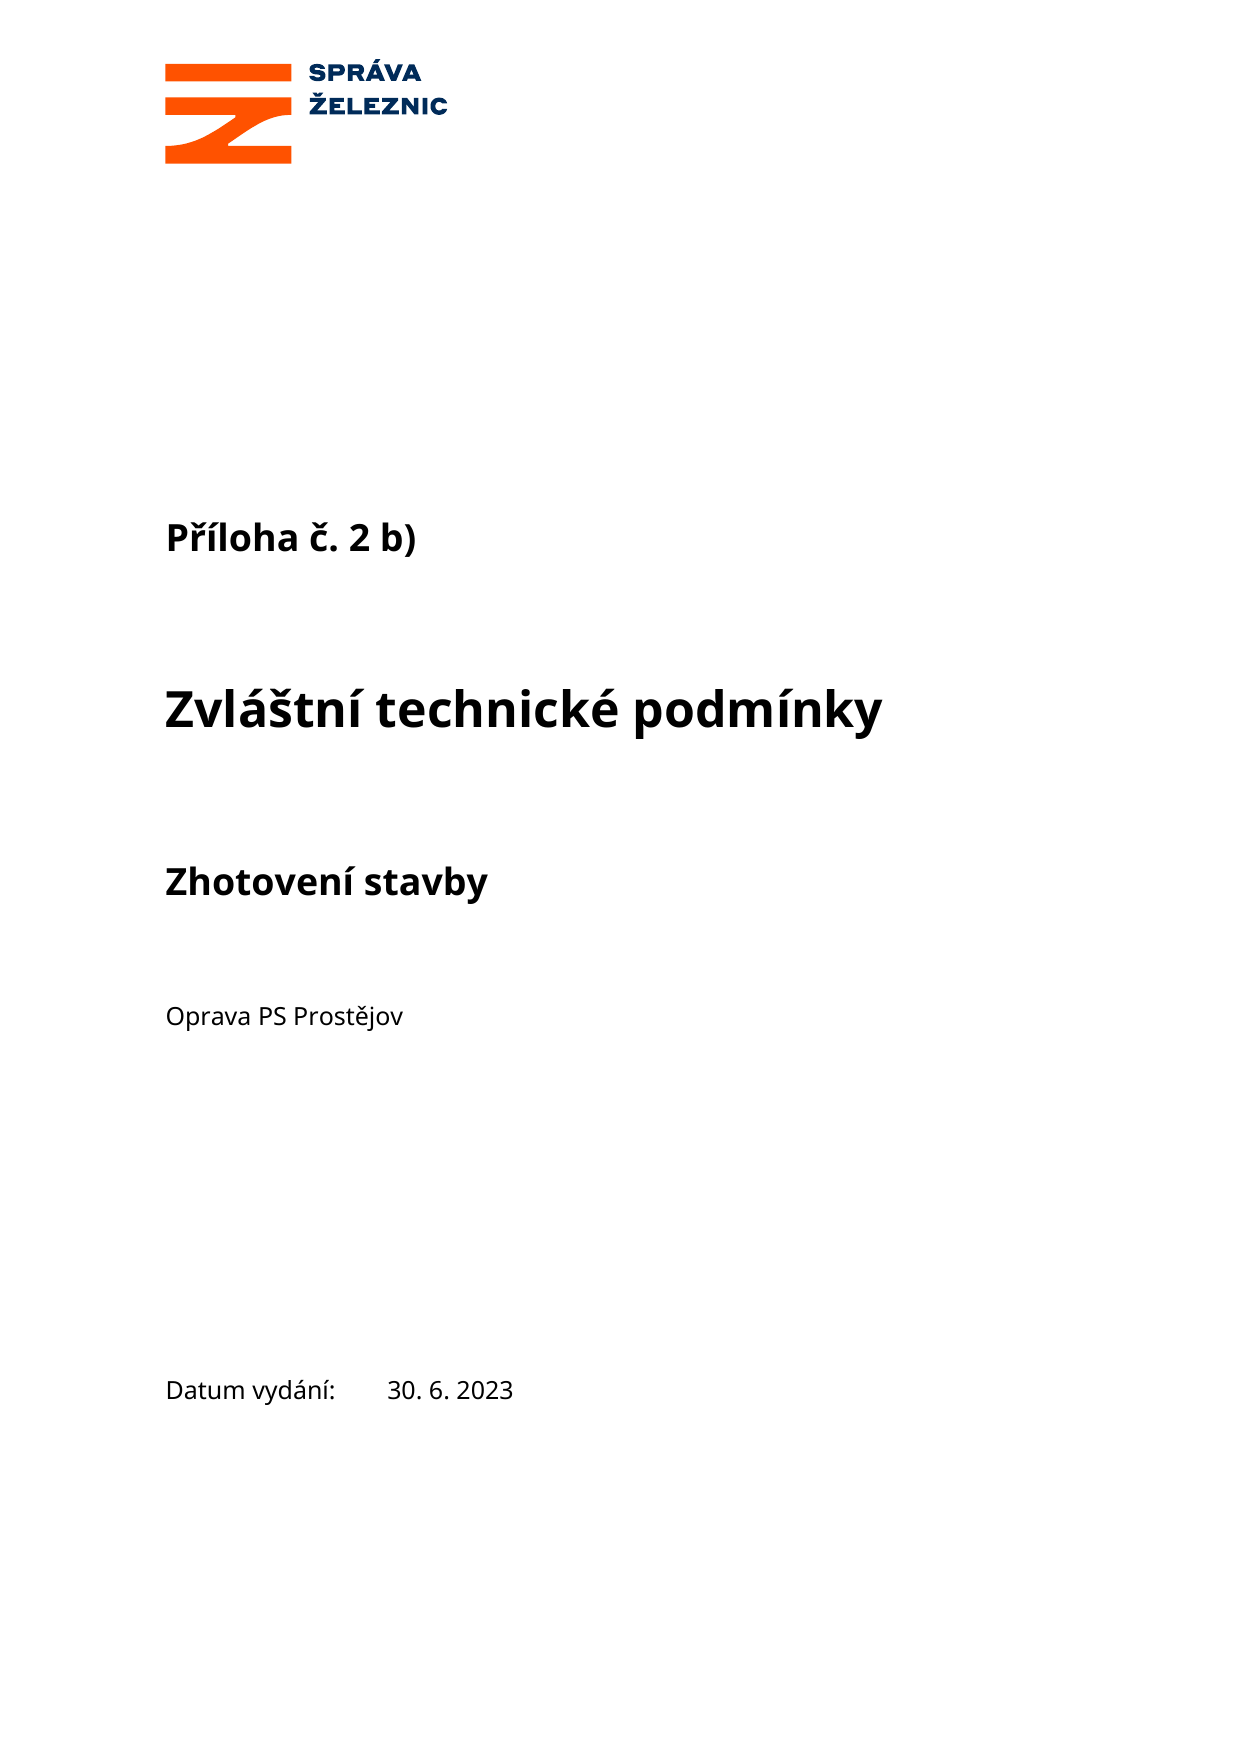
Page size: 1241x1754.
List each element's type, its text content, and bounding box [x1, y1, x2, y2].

text Zvláštní technické podmínky [165, 674, 1075, 742]
text Příloha č. 2 b) [165, 512, 1075, 563]
text Datum vydání: 30. 6. 2023 [165, 1373, 1075, 1407]
text Zhotovení stavby [165, 855, 1075, 906]
